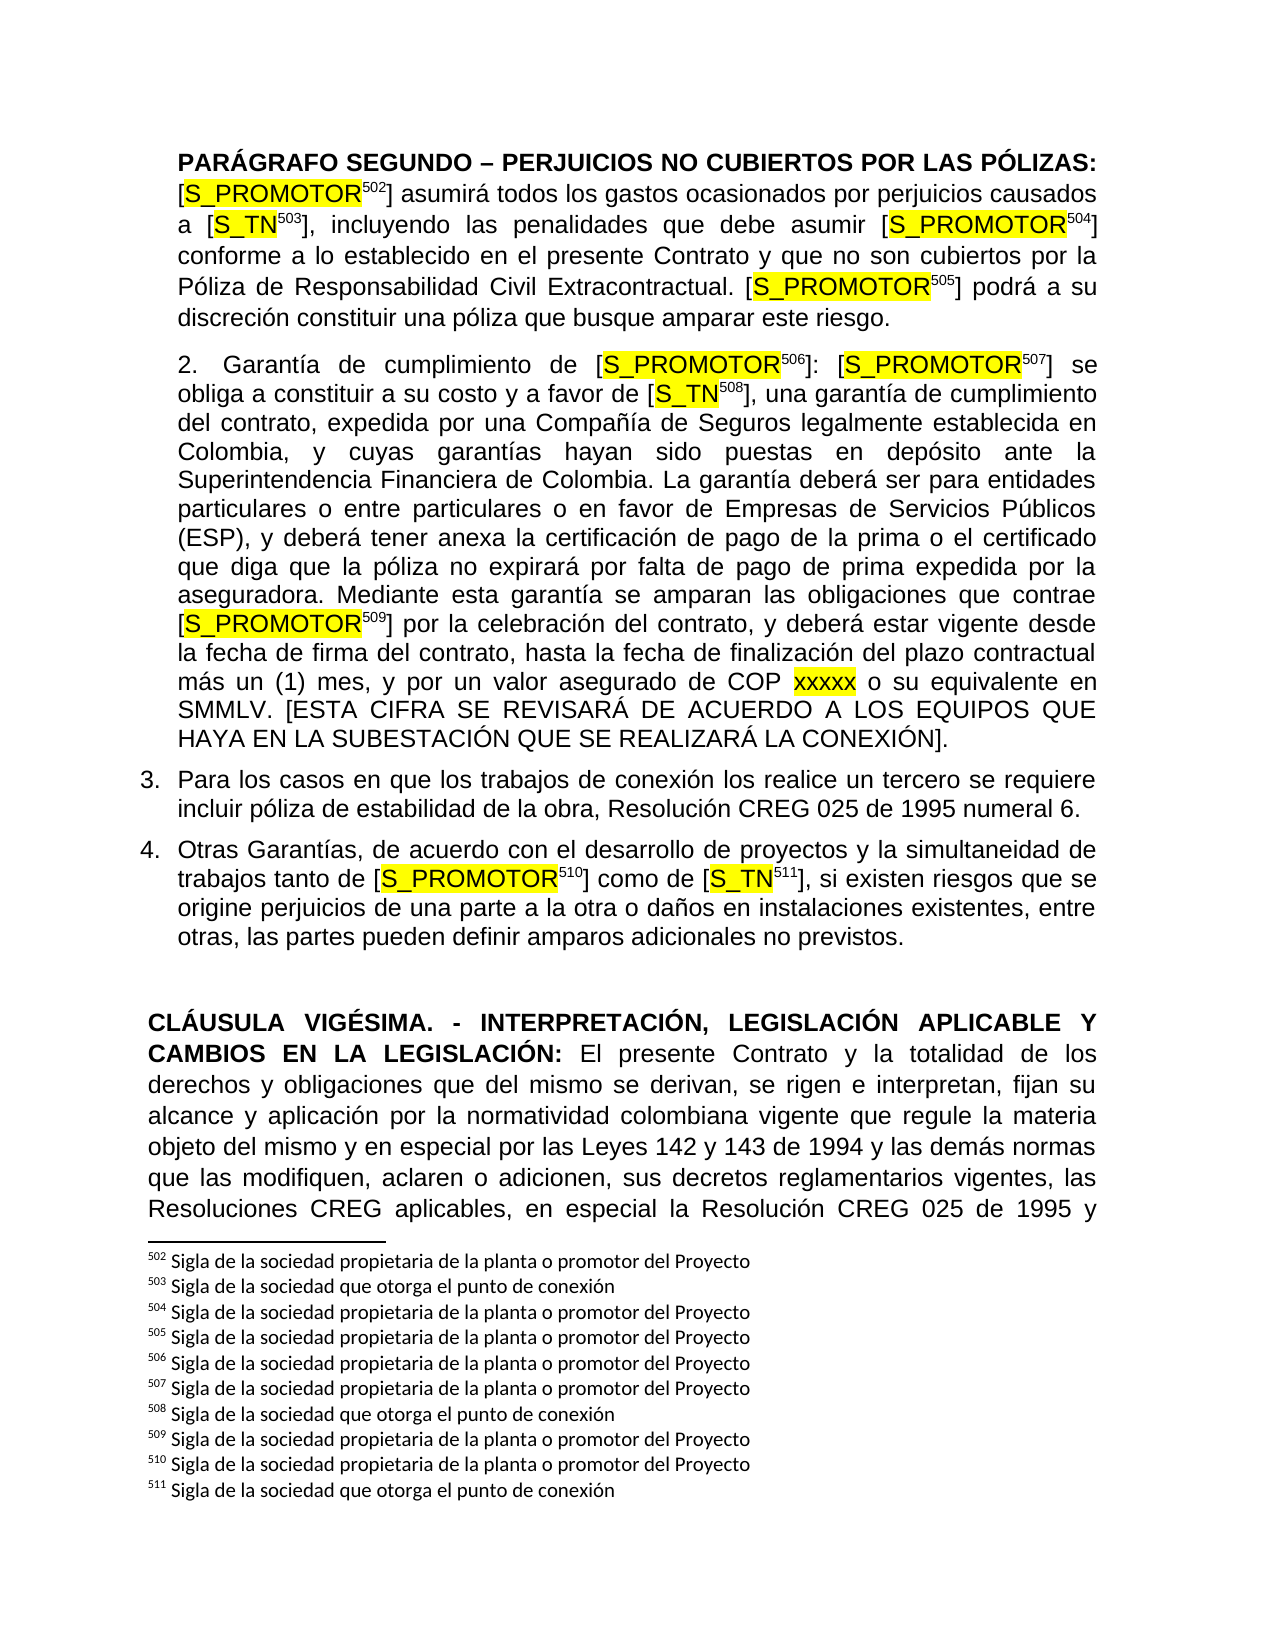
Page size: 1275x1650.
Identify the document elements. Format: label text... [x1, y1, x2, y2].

list Garantía de cumplimiento de [S_PROMOTOR]: [S_PROMOTOR] se obliga a constituir a su costo y a favor de [S_TN], una garantía de cumplimiento del contrato, expedida por una Compañía de Seguros legalmente establecida en Colombia, y cuyas garantías hayan sido puestas en depósito ante la Superintendencia Financiera de Colombia. La garantía deberá ser para entidades particulares o entre particulares o en favor de Empresas de Servicios Públicos (ESP), y deberá tener anexa la certificación de pago de la prima o el certificado que diga que la póliza no expirará por falta de pago de prima expedida por la aseguradora. Mediante esta garantía se amparan las obligaciones que contrae [S_PROMOTOR] por la celebración del contrato, y deberá estar vigente desde la fecha de firma del contrato, hasta la fecha de finalización del plazo contractual más un (1) mes, y por un valor asegurado de COP xxxxx o su equivalente en SMMLV. [ESTA CIFRA SE REVISARÁ DE ACUERDO A LOS EQUIPOS QUE HAYA EN LA SUBESTACIÓN QUE SE REALIZARÁ LA CONEXIÓN]. [177, 351, 1098, 753]
text PARÁGRAFO SEGUNDO – PERJUICIOS NO CUBIERTOS POR LAS PÓLIZAS: [S_PROMOTOR] asumirá todos los gastos ocasionados por perjuicios causados a [S_TN], incluyendo las penalidades que debe asumir [S_PROMOTOR] conforme a lo establecido en el presente Contrato y que no son cubiertos por la Póliza de Responsabilidad Civil Extracontractual. [S_PROMOTOR] podrá a su discreción constituir una póliza que busque amparar este riesgo. [177, 148, 1098, 332]
list Para los casos en que los trabajos de conexión los realice un tercero se requiere incluir póliza de estabilidad de la obra, Resolución CREG 025 de 1995 numeral 6. [140, 766, 1098, 823]
list Otras Garantías, de acuerdo con el desarrollo de proyectos y la simultaneidad de trabajos tanto de [S_PROMOTOR] como de [S_TN], si existen riesgos que se origine perjuicios de una parte a la otra o daños en instalaciones existentes, entre otras, las partes pueden definir amparos adicionales no previstos. [140, 836, 1098, 951]
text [148, 1008, 1098, 1223]
